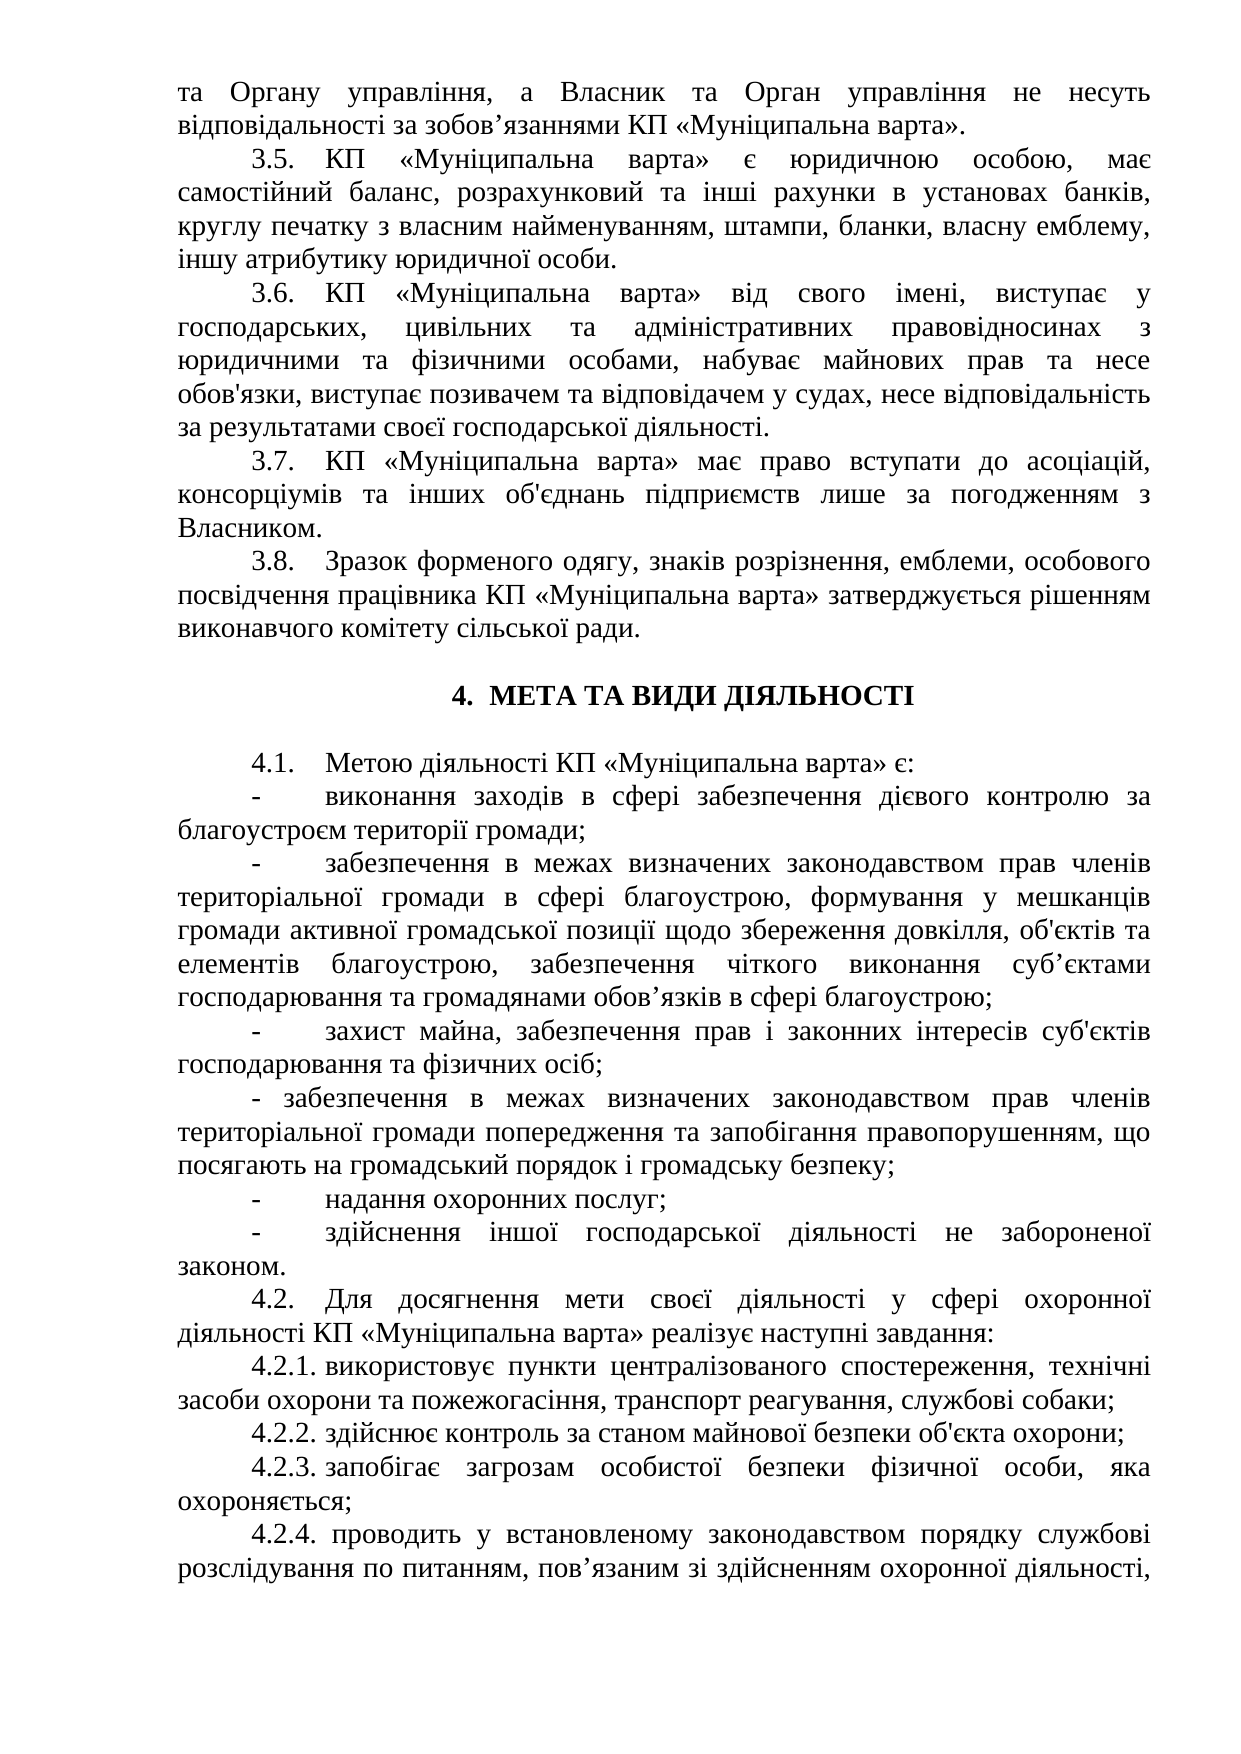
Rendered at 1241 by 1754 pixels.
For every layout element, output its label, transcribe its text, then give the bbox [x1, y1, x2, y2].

text - здійснення іншої господарської діяльності не забороненої законом. [177, 1214, 1152, 1281]
text - забезпечення в межах визначених законодавством прав членів територіальної громади в сфері благоустрою, формування у мешканців громади активної громадської позиції щодо збереження довкілля, об'єктів та елементів благоустрою, забезпечення чіткого виконання суб’єктами господарювання та громадянами обов’язків в сфері благоустрою; [177, 845, 1152, 1013]
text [177, 1516, 1152, 1583]
text 4.2. Для досягнення мети своєї діяльності у сфері охоронної діяльності КП «Муніципальна варта» реалізує наступні завдання: [177, 1281, 1152, 1348]
text 3.7. КП «Муніципальна варта» має право вступати до асоціацій, консорціумів та інших об'єднань підприємств лише за погодженням з Власником. [177, 443, 1152, 543]
text 3.5. КП «Муніципальна варта» є юридичною особою, має самостійний баланс, розрахунковий та інші рахунки в установах банків, круглу печатку з власним найменуванням, штампи, бланки, власну емблему, іншу атрибутику юридичної особи. [177, 141, 1152, 275]
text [177, 74, 1152, 141]
text - захист майна, забезпечення прав і законних інтересів суб'єктів господарювання та фізичних осіб; [177, 1013, 1152, 1080]
text - виконання заходів в сфері забезпечення дієвого контролю за благоустроєм території громади; [177, 778, 1152, 845]
text 4.2.1. використовує пункти централізованого спостереження, технічні засоби охорони та пожежогасіння, транспорт реагування, службові собаки; [177, 1348, 1152, 1416]
list МЕТА ТА ВИДИ ДІЯЛЬНОСТІ [215, 678, 1152, 711]
text 3.6. КП «Муніципальна варта» від свого імені, виступає у господарських, цивільних та адміністративних правовідносинах з юридичними та фізичними особами, набуває майнових прав та несе обов'язки, виступає позивачем та відповідачем у судах, несе відповідальність за результатами своєї господарської діяльності. [177, 275, 1152, 443]
text 4.2.3. запобігає загрозам особистої безпеки фізичної особи, яка охороняється; [177, 1449, 1152, 1516]
text 4.2.2. здійснює контроль за станом майнової безпеки об'єкта охорони; [177, 1416, 1152, 1449]
text - надання охоронних послуг; [177, 1181, 1152, 1214]
text - забезпечення в межах визначених законодавством прав членів територіальної громади попередження та запобігання правопорушенням, що посягають на громадський порядок і громадську безпеку; [177, 1080, 1152, 1181]
text 3.8. Зразок форменого одягу, знаків розрізнення, емблеми, особового посвідчення працівника КП «Муніципальна варта» затверджується рішенням виконавчого комітету сільської ради. [177, 543, 1152, 644]
text 4.1. Метою діяльності КП «Муніципальна варта» є: [177, 745, 1152, 778]
